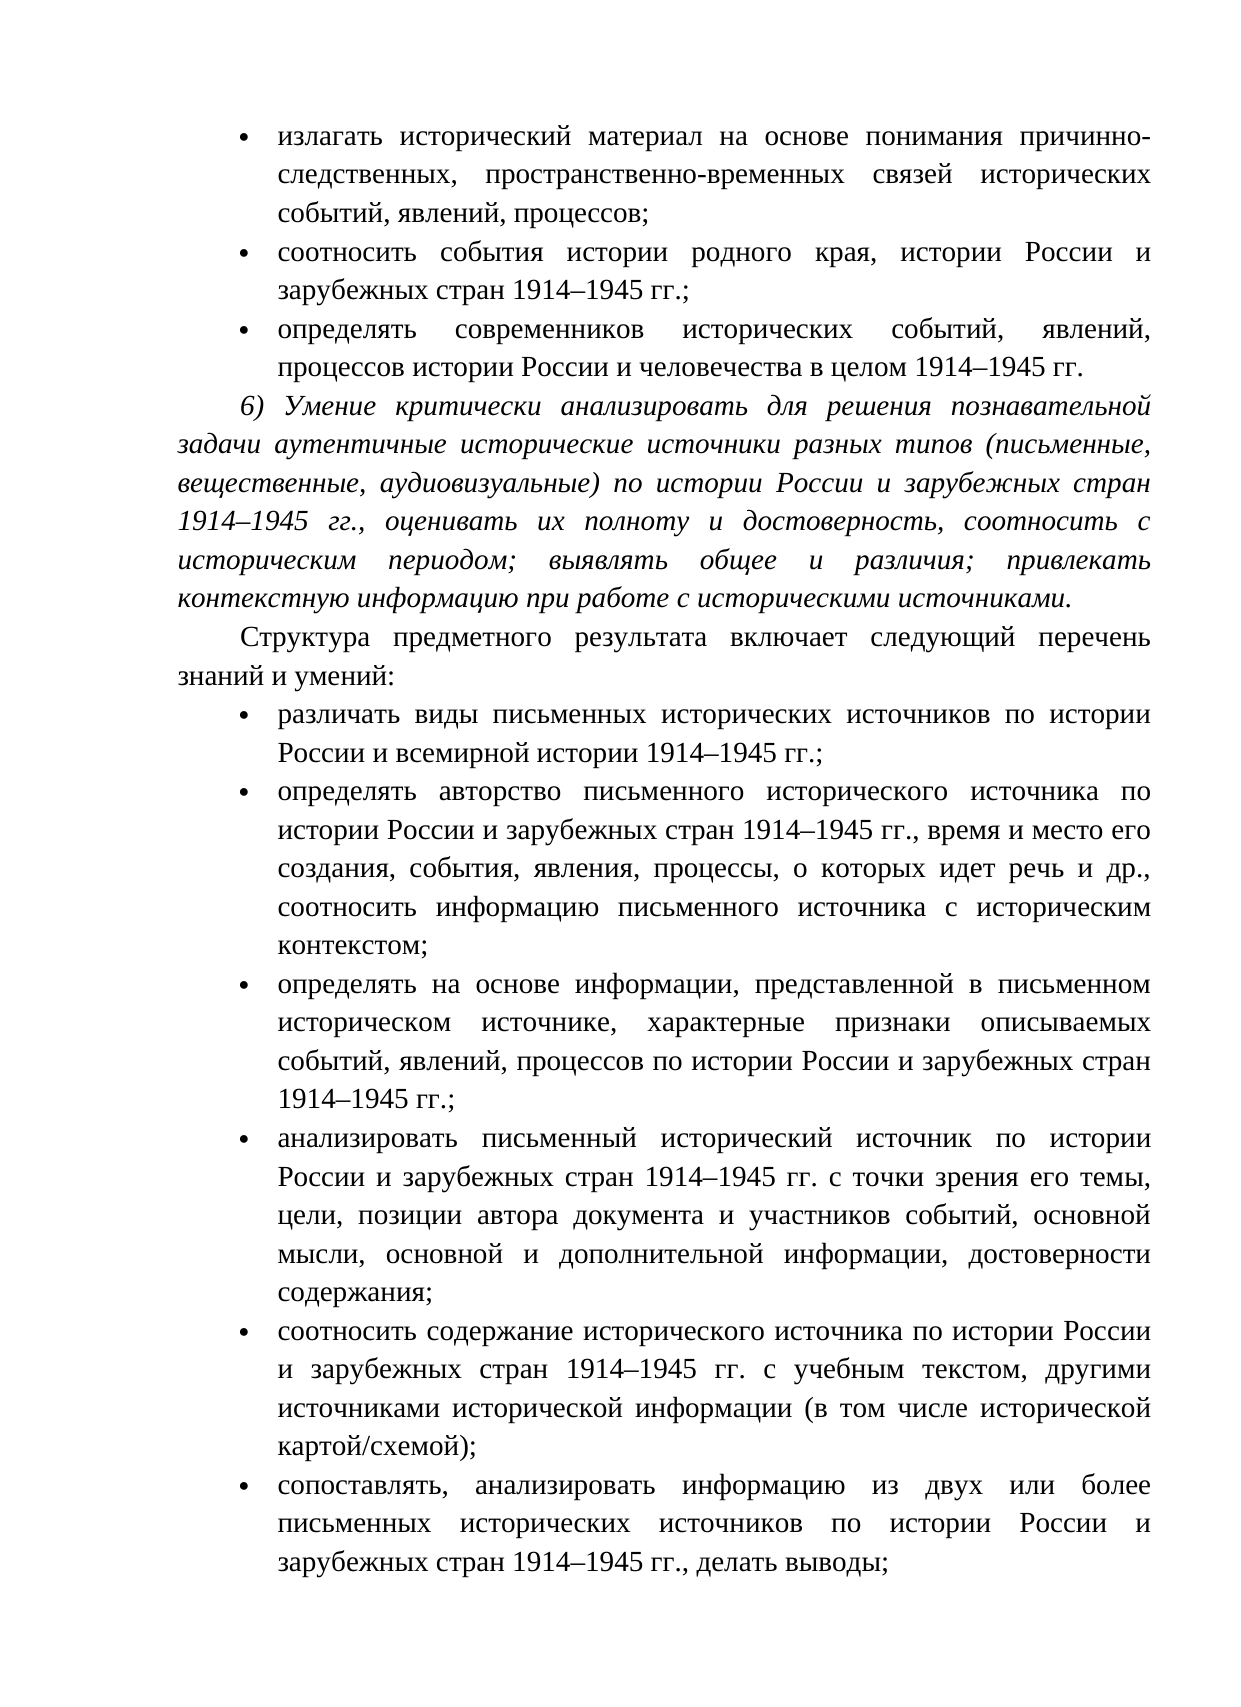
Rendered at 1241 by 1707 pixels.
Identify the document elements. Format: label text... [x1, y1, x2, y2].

list излагать исторический материал на основе понимания причинно-следственных, пространственно-временных связей исторических событий, явлений, процессов; [240, 118, 1152, 229]
list определять авторство письменного исторического источника по истории России и зарубежных стран 1914–1945 гг., время и место его создания, события, явления, процессы, о которых идет речь и др., соотносить информацию письменного источника с историческим контекстом; [240, 773, 1152, 961]
list различать виды письменных исторических источников по истории России и всемирной истории 1914–1945 гг.; [240, 696, 1152, 768]
list определять современников исторических событий, явлений, процессов истории России и человечества в целом 1914–1945 гг. [240, 311, 1152, 383]
list соотносить содержание исторического источника по истории России и зарубежных стран 1914–1945 гг. с учебным текстом, другими источниками исторической информации (в том числе исторической картой/схемой); [240, 1313, 1152, 1462]
text Структура предметного результата включает следующий перечень знаний и умений: [177, 619, 1152, 691]
text 6) Умение критически анализировать для решения познавательной задачи аутентичные исторические источники разных типов (письменные, вещественные, аудиовизуальные) по истории России и зарубежных стран 1914–1945 гг., оценивать их полноту и достоверность, соотносить с историческим периодом; выявлять общее и различия; привлекать контекстную информацию при работе с историческими источниками. [177, 388, 1152, 614]
list соотносить события истории родного края, истории России и зарубежных стран 1914–1945 гг.; [240, 234, 1152, 306]
list определять на основе информации, представленной в письменном историческом источнике, характерные признаки описываемых событий, явлений, процессов по истории России и зарубежных стран 1914–1945 гг.; [240, 966, 1152, 1115]
list сопоставлять, анализировать информацию из двух или более письменных исторических источников по истории России и зарубежных стран 1914–1945 гг., делать выводы; [240, 1467, 1152, 1578]
list анализировать письменный исторический источник по истории России и зарубежных стран 1914–1945 гг. с точки зрения его темы, цели, позиции автора документа и участников событий, основной мысли, основной и дополнительной информации, достоверности содержания; [240, 1120, 1152, 1308]
